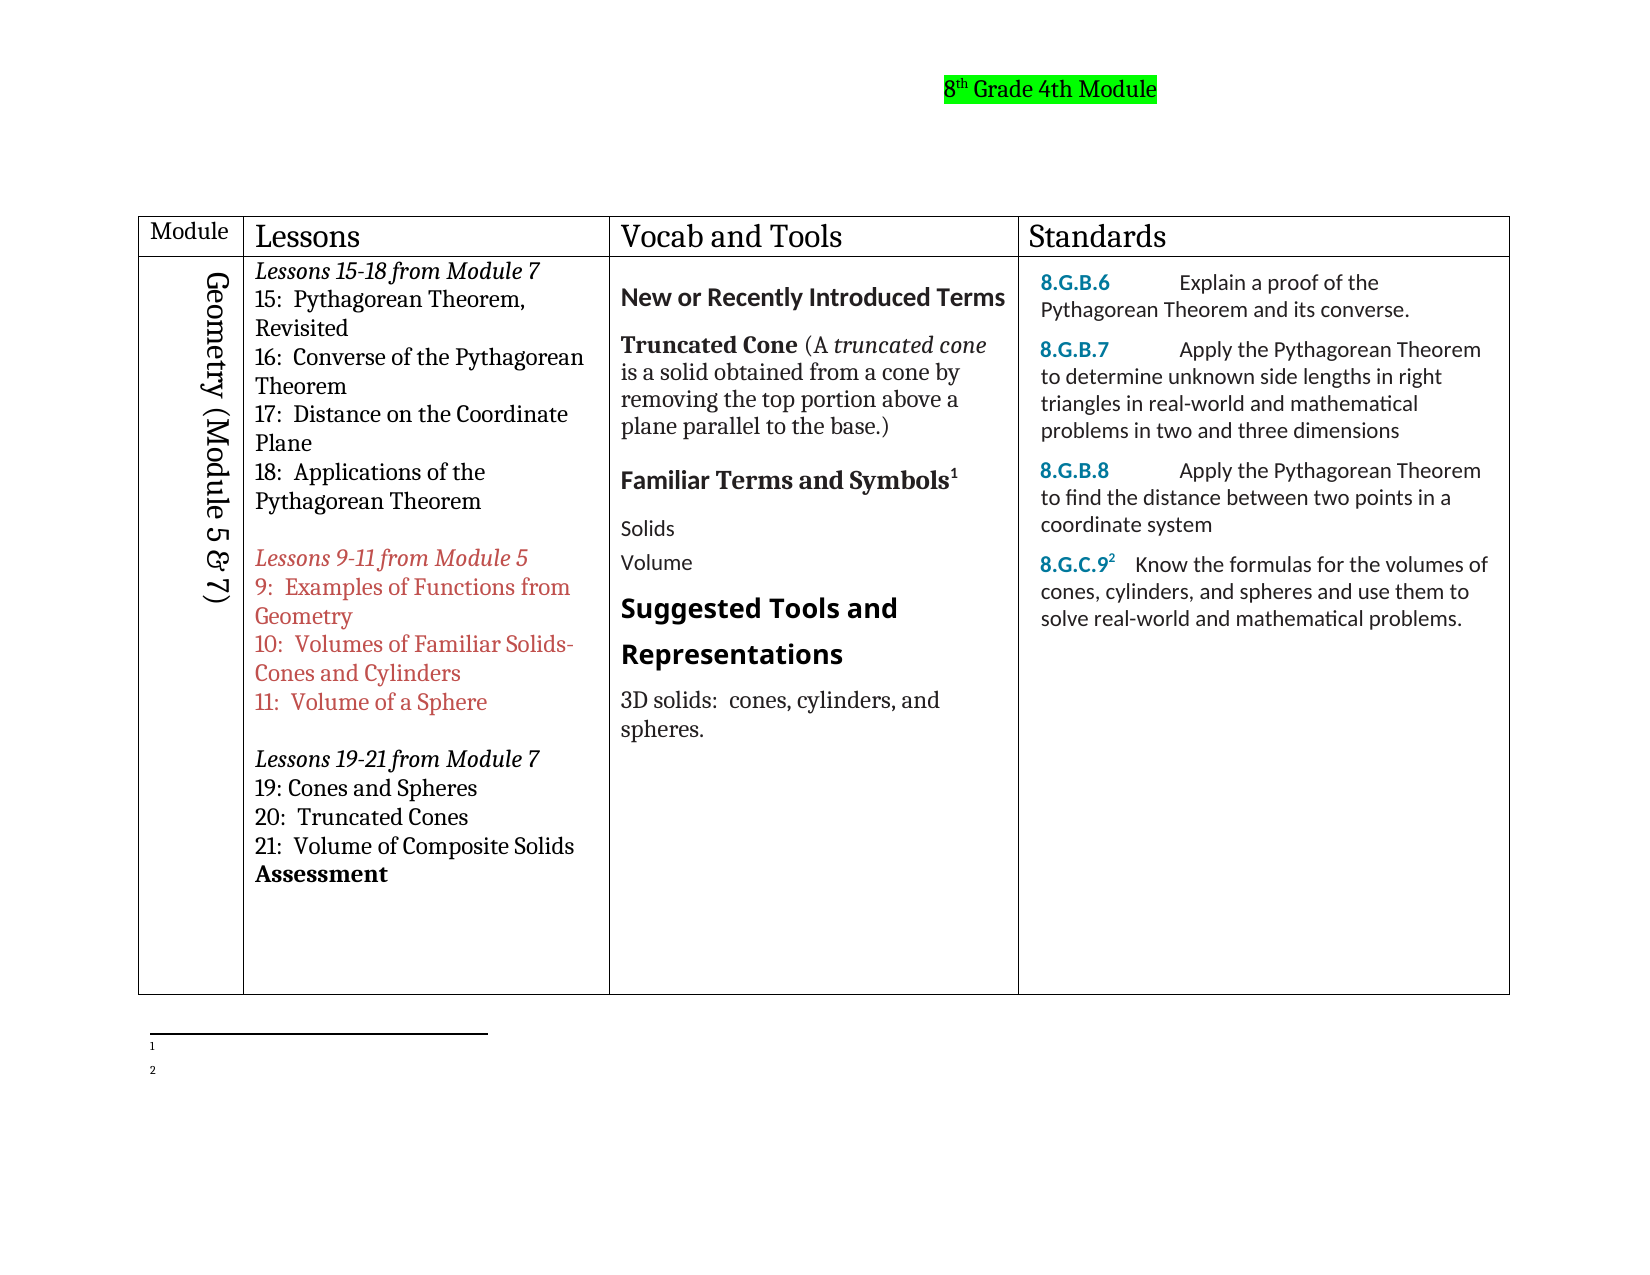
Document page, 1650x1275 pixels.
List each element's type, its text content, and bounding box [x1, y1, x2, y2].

table_header Lessons [244, 217, 609, 256]
table_cell 8.G.B.6 Explain a proof of the Pythagorean Theorem and its converse. 8.G.B.7 Apply the Pythagorean Theorem to determine unknown side lengths in right triangles in real-world and mathematical problems in two and three dimensions 8.G.B.8 Apply the Pythagorean Theorem to find the distance between two points in a coordinate system 8.G.C.9 Know the formulas for the volumes of cones, cylinders, and spheres and use them to solve real-world and mathematical problems. [1019, 257, 1509, 994]
table_cell [139, 257, 243, 994]
table_header Module [139, 217, 243, 256]
table_cell New or Recently Introduced Terms Truncated Cone (A truncated cone is a solid obtained from a cone by removing the top portion above a plane parallel to the base.) Familiar Terms and Symbols Solids Volume Suggested Tools and Representations 3D solids: cones, cylinders, and spheres. [610, 257, 1018, 994]
table_header Standards [1019, 217, 1509, 256]
table_header Vocab and Tools [610, 217, 1018, 256]
table_cell Lessons 15-18 from Module 7 15: Pythagorean Theorem, Revisited 16: Converse of the Pythagorean Theorem 17: Distance on the Coordinate Plane 18: Applications of the Pythagorean Theorem Lessons 9-11 from Module 5 9: Examples of Functions from Geometry 10: Volumes of Familiar Solids-Cones and Cylinders 11: Volume of a Sphere Lessons 19-21 from Module 7 19: Cones and Spheres 20: Truncated Cones 21: Volume of Composite Solids Assessment [244, 257, 609, 994]
